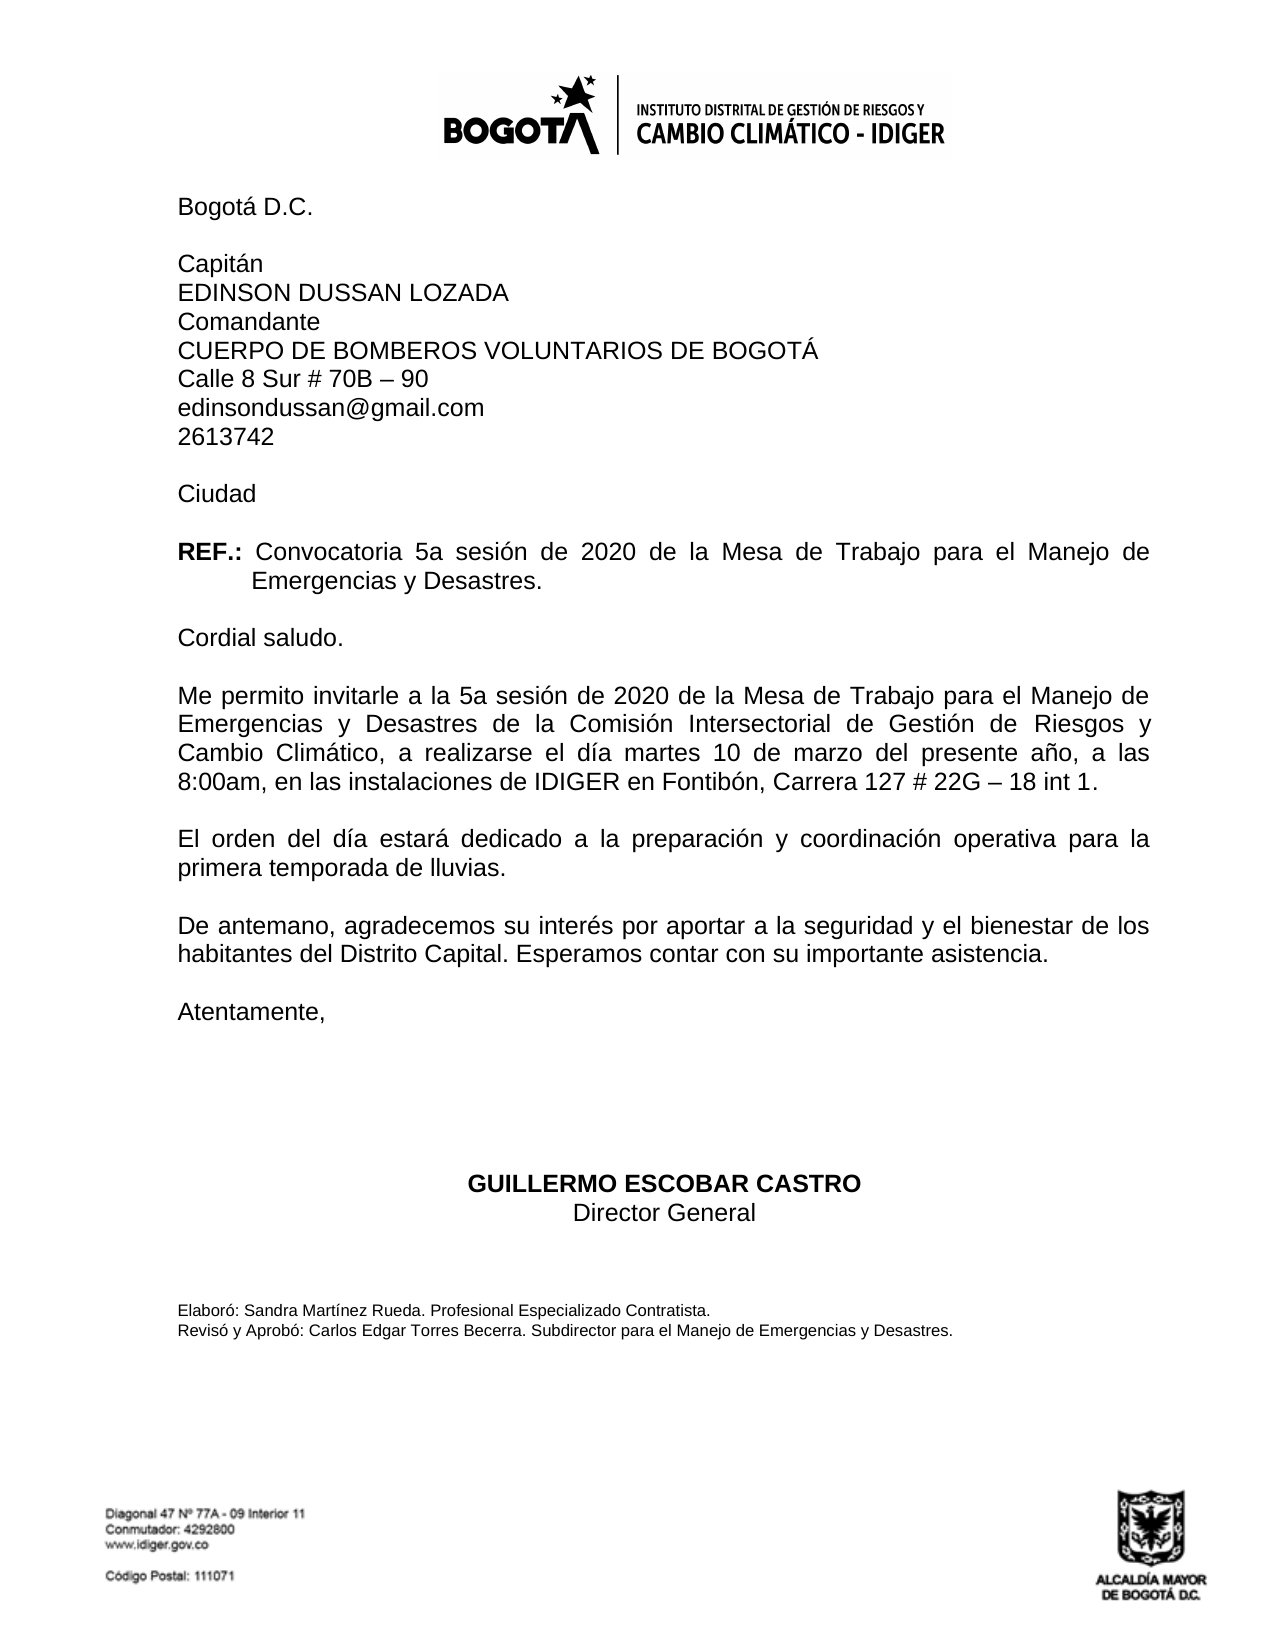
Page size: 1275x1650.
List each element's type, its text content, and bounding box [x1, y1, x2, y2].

text Comandante [177, 307, 1152, 336]
text Me permito invitarle a la 5a sesión de 2020 de la Mesa de Trabajo para el Manejo de Emergencias y Desastres de la Comisión Intersectorial de Gestión de Riesgos y Cambio Climático, a realizarse el día martes 10 de marzo del presente año, a las 8:00am, en las instalaciones de IDIGER en Fontibón, Carrera 127 # 22G – 18 int 1. [177, 681, 1152, 796]
text 2613742 [177, 422, 1152, 451]
text EDINSON DUSSAN LOZADA [177, 278, 1152, 307]
text Capitán [177, 249, 1152, 278]
text Revisó y Aprobó: Carlos Edgar Torres Becerra. Subdirector para el Manejo de Emergencias y Desastres. [177, 1320, 1152, 1339]
text REF.: Convocatoria 5a sesión de 2020 de la Mesa de Trabajo para el Manejo de Emergencias y Desastres. [177, 537, 1152, 594]
subtitle GUILLERMO ESCOBAR CASTRO [177, 1169, 1152, 1198]
text Calle 8 Sur # 70B – 90 [177, 364, 1152, 393]
text De antemano, agradecemos su interés por aportar a la seguridad y el bienestar de los habitantes del Distrito Capital. Esperamos contar con su importante asistencia. [177, 911, 1152, 968]
text Elaboró: Sandra Martínez Rueda. Profesional Especializado Contratista. [177, 1301, 1152, 1320]
text El orden del día estará dedicado a la preparación y coordinación operativa para la primera temporada de lluvias. [177, 824, 1152, 882]
text Director General [177, 1198, 1152, 1227]
picture [436, 71, 953, 166]
text Cordial saludo. [177, 623, 1152, 652]
text edinsondussan@gmail.com [177, 393, 1152, 422]
text Bogotá D.C. [177, 192, 1152, 221]
text Atentamente, [177, 997, 1152, 1026]
text Ciudad [177, 479, 1152, 508]
text CUERPO DE BOMBEROS VOLUNTARIOS DE BOGOTÁ [177, 336, 1152, 364]
